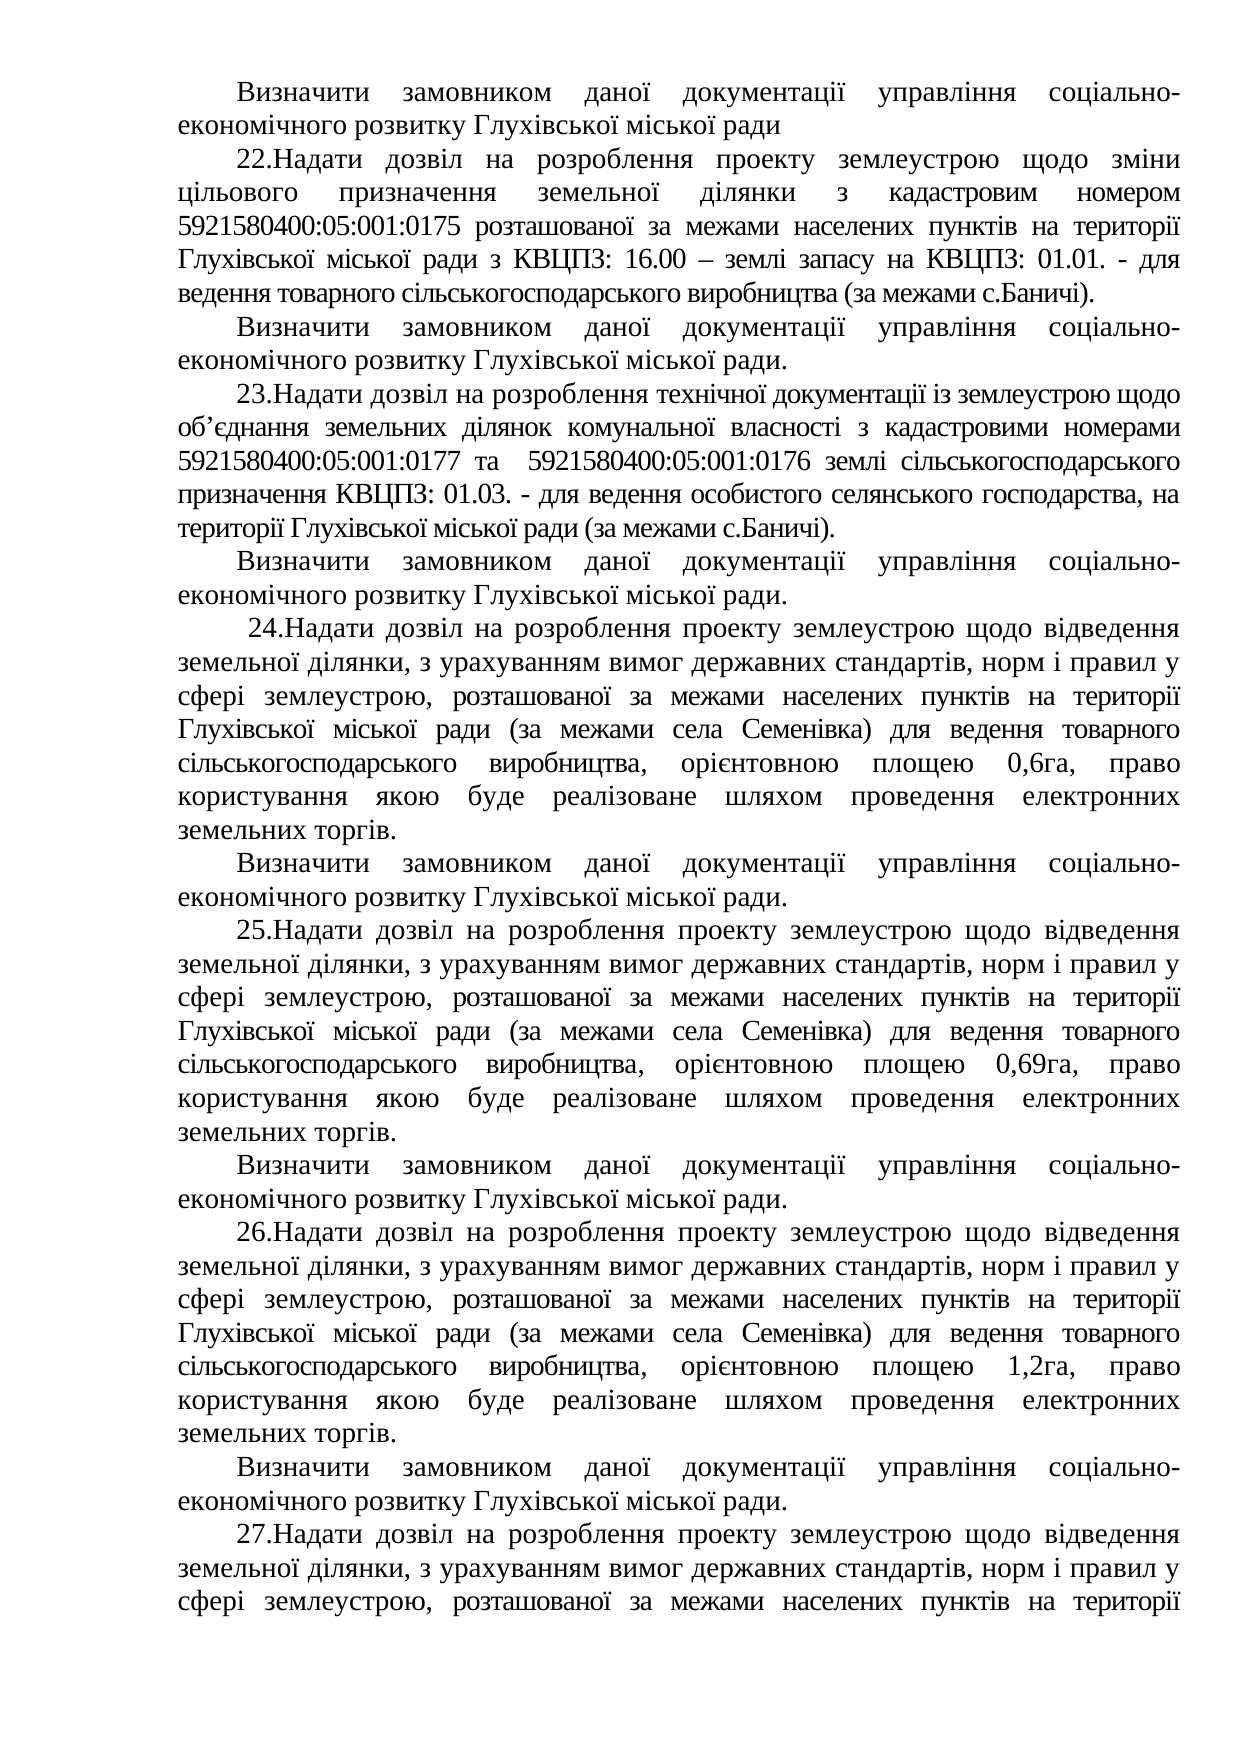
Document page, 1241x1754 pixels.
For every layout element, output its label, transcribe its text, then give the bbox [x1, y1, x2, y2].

text Визначити замовником даної документації управління соціально-економічного розвитку Глухівської міської ради. [177, 1449, 1181, 1516]
text Визначити замовником даної документації управління соціально-економічного розвитку Глухівської міської ради [177, 74, 1181, 141]
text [177, 1516, 1181, 1617]
text Визначити замовником даної документації управління соціально-економічного розвитку Глухівської міської ради. [177, 1147, 1181, 1214]
text 24.Надати дозвіл на розроблення проекту землеустрою щодо відведення земельної ділянки, з урахуванням вимог державних стандартів, норм і правил у сфері землеустрою, розташованої за межами населених пунктів на території Глухівської міської ради (за межами села Семенівка) для ведення товарного сільськогосподарського виробництва, орієнтовною площею 0,6га, право користування якою буде реалізоване шляхом проведення електронних земельних торгів. [177, 611, 1181, 845]
text 23.Надати дозвіл на розроблення технічної документації із землеустрою щодо об’єднання земельних ділянок комунальної власності з кадастровими номерами 5921580400:05:001:0177 та 5921580400:05:001:0176 землі сільськогосподарського призначення КВЦПЗ: 01.03. - для ведення особистого селянського господарства, на території Глухівської міської ради (за межами с.Баничі). [177, 376, 1181, 543]
text 25.Надати дозвіл на розроблення проекту землеустрою щодо відведення земельної ділянки, з урахуванням вимог державних стандартів, норм і правил у сфері землеустрою, розташованої за межами населених пунктів на території Глухівської міської ради (за межами села Семенівка) для ведення товарного сільськогосподарського виробництва, орієнтовною площею 0,69га, право користування якою буде реалізоване шляхом проведення електронних земельних торгів. [177, 912, 1181, 1147]
text Визначити замовником даної документації управління соціально-економічного розвитку Глухівської міської ради. [177, 543, 1181, 611]
text 22.Надати дозвіл на розроблення проекту землеустрою щодо зміни цільового призначення земельної ділянки з кадастровим номером 5921580400:05:001:0175 розташованої за межами населених пунктів на території Глухівської міської ради з КВЦПЗ: 16.00 – землі запасу на КВЦПЗ: 01.01. - для ведення товарного сільськогосподарського виробництва (за межами с.Баничі). [177, 141, 1181, 309]
text Визначити замовником даної документації управління соціально-економічного розвитку Глухівської міської ради. [177, 845, 1181, 912]
text 26.Надати дозвіл на розроблення проекту землеустрою щодо відведення земельної ділянки, з урахуванням вимог державних стандартів, норм і правил у сфері землеустрою, розташованої за межами населених пунктів на території Глухівської міської ради (за межами села Семенівка) для ведення товарного сільськогосподарського виробництва, орієнтовною площею 1,2га, право користування якою буде реалізоване шляхом проведення електронних земельних торгів. [177, 1214, 1181, 1449]
text Визначити замовником даної документації управління соціально-економічного розвитку Глухівської міської ради. [177, 309, 1181, 376]
